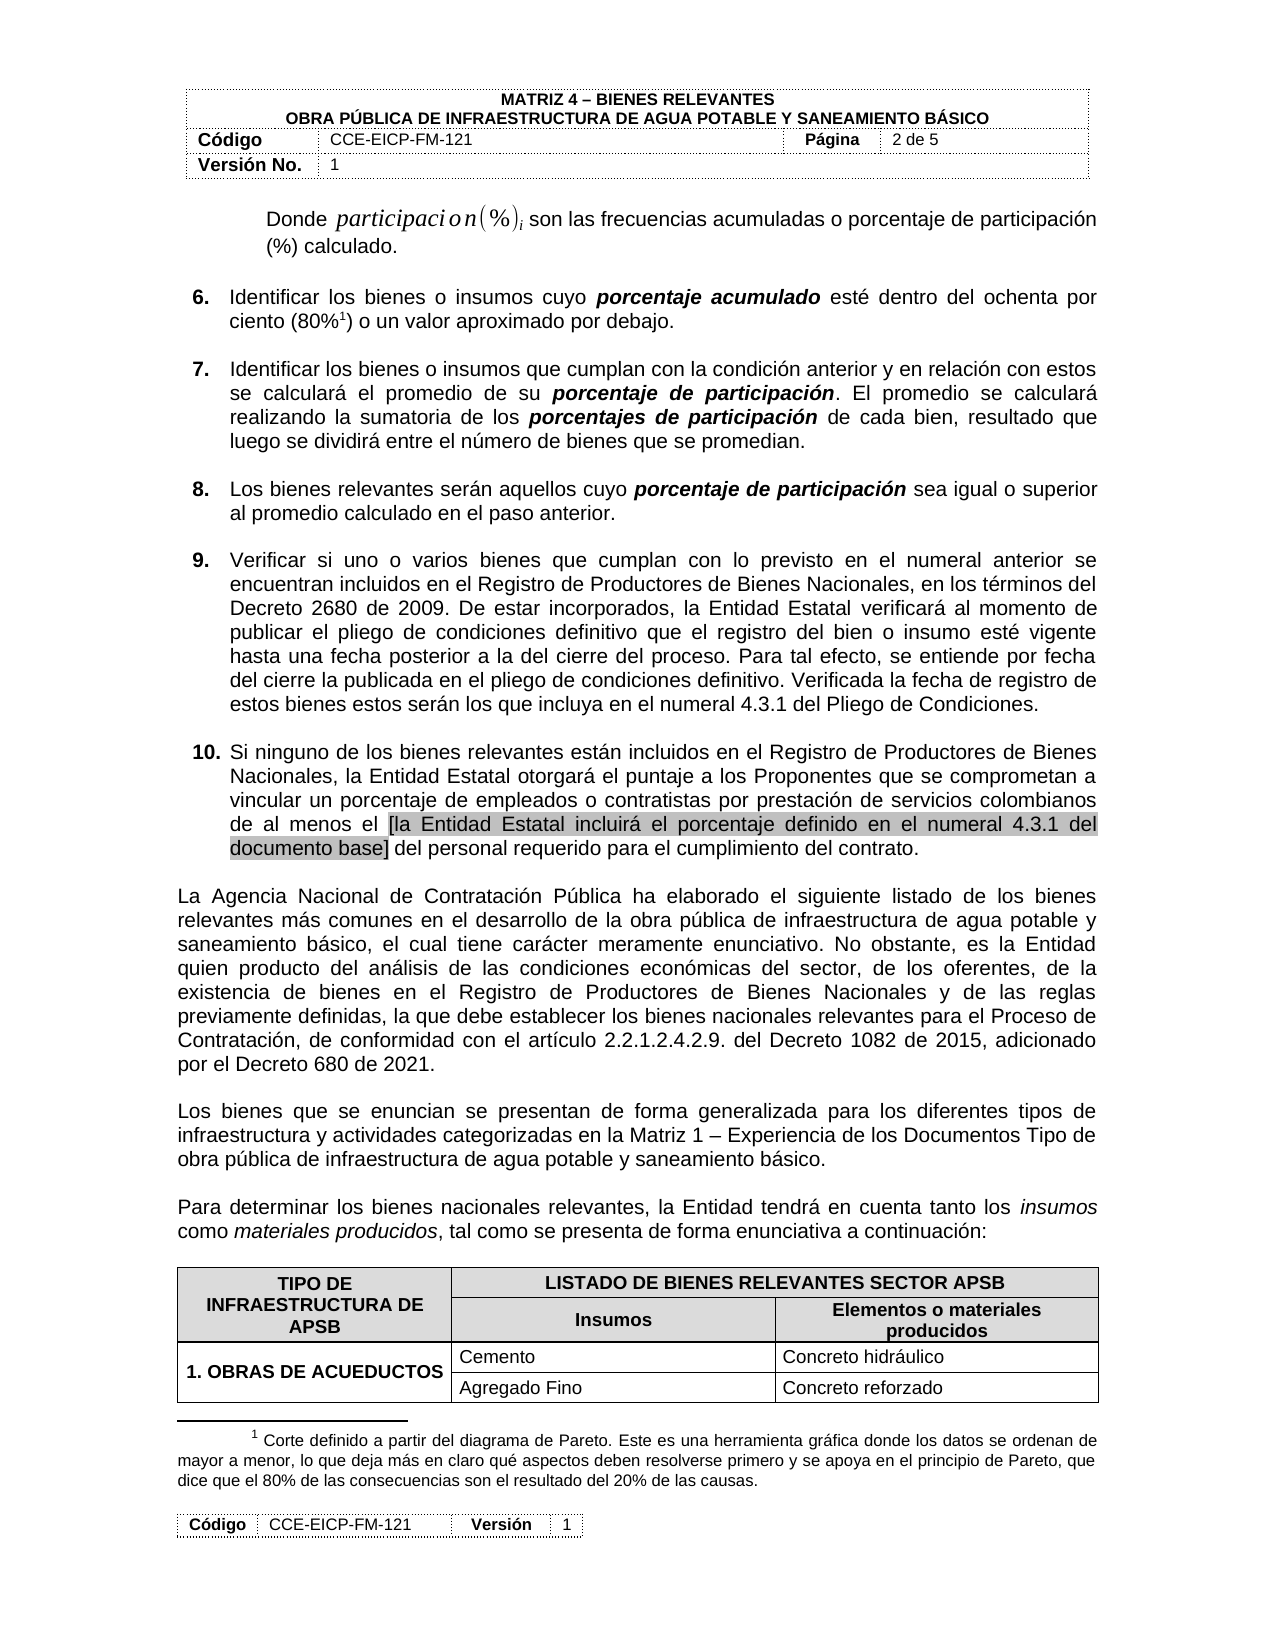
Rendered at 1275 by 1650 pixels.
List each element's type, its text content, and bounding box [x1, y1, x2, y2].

table_header TIPO DE INFRAESTRUCTURA DE APSB [178, 1268, 451, 1341]
list Si ninguno de los bienes relevantes están incluidos en el Registro de Productores de Bienes Nacionales, la Entidad Estatal otorgará el puntaje a los Proponentes que se comprometan a vincular un porcentaje de empleados o contratistas por prestación de servicios colombianos de al menos el [la Entidad Estatal incluirá el porcentaje definido en el numeral 4.3.1 del documento base] del personal requerido para el cumplimiento del contrato. [192, 740, 1098, 860]
list Donde son las frecuencias acumuladas o porcentaje de participación (%) calculado. [266, 202, 1098, 258]
list Verificar si uno o varios bienes que cumplan con lo previsto en el numeral anterior se encuentran incluidos en el Registro de Productores de Bienes Nacionales, en los términos del Decreto 2680 de 2009. De estar incorporados, la Entidad Estatal verificará al momento de publicar el pliego de condiciones definitivo que el registro del bien o insumo esté vigente hasta una fecha posterior a la del cierre del proceso. Para tal efecto, se entiende por fecha del cierre la publicada en el pliego de condiciones definitivo. Verificada la fecha de registro de estos bienes estos serán los que incluya en el numeral 4.3.1 del Pliego de Condiciones. [192, 548, 1098, 716]
table_cell Concreto hidráulico [776, 1343, 1098, 1372]
table_cell Insumos [452, 1298, 775, 1341]
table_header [452, 1268, 1098, 1297]
list Los bienes relevantes serán aquellos cuyo porcentaje de participación sea igual o superior al promedio calculado en el paso anterior. [192, 476, 1098, 524]
table_cell Concreto reforzado [776, 1373, 1098, 1402]
table_cell Cemento [452, 1343, 775, 1372]
list Identificar los bienes o insumos que cumplan con la condición anterior y en relación con estos se calculará el promedio de su porcentaje de participación. El promedio se calculará realizando la sumatoria de los porcentajes de participación de cada bien, resultado que luego se dividirá entre el número de bienes que se promedian. [192, 357, 1098, 452]
list Identificar los bienes o insumos cuyo porcentaje acumulado esté dentro del ochenta por ciento (80%) o un valor aproximado por debajo. [192, 285, 1098, 333]
text Para determinar los bienes nacionales relevantes, la Entidad tendrá en cuenta tanto los insumos como materiales producidos, tal como se presenta de forma enunciativa a continuación: [177, 1195, 1098, 1243]
table_cell Elementos o materiales producidos [776, 1298, 1098, 1341]
table_cell Agregado Fino [452, 1373, 775, 1402]
table_cell 1. OBRAS DE ACUEDUCTOS [178, 1343, 451, 1402]
text Los bienes que se enuncian se presentan de forma generalizada para los diferentes tipos de infraestructura y actividades categorizadas en la Matriz 1 – Experiencia de los Documentos Tipo de obra pública de infraestructura de agua potable y saneamiento básico. [177, 1099, 1098, 1171]
text La Agencia Nacional de Contratación Pública ha elaborado el siguiente listado de los bienes relevantes más comunes en el desarrollo de la obra pública de infraestructura de agua potable y saneamiento básico, el cual tiene carácter meramente enunciativo. No obstante, es la Entidad quien producto del análisis de las condiciones económicas del sector, de los oferentes, de la existencia de bienes en el Registro de Productores de Bienes Nacionales y de las reglas previamente definidas, la que debe establecer los bienes nacionales relevantes para el Proceso de Contratación, de conformidad con el artículo 2.2.1.2.4.2.9. del Decreto 1082 de 2015, adicionado por el Decreto 680 de 2021. [177, 884, 1098, 1075]
